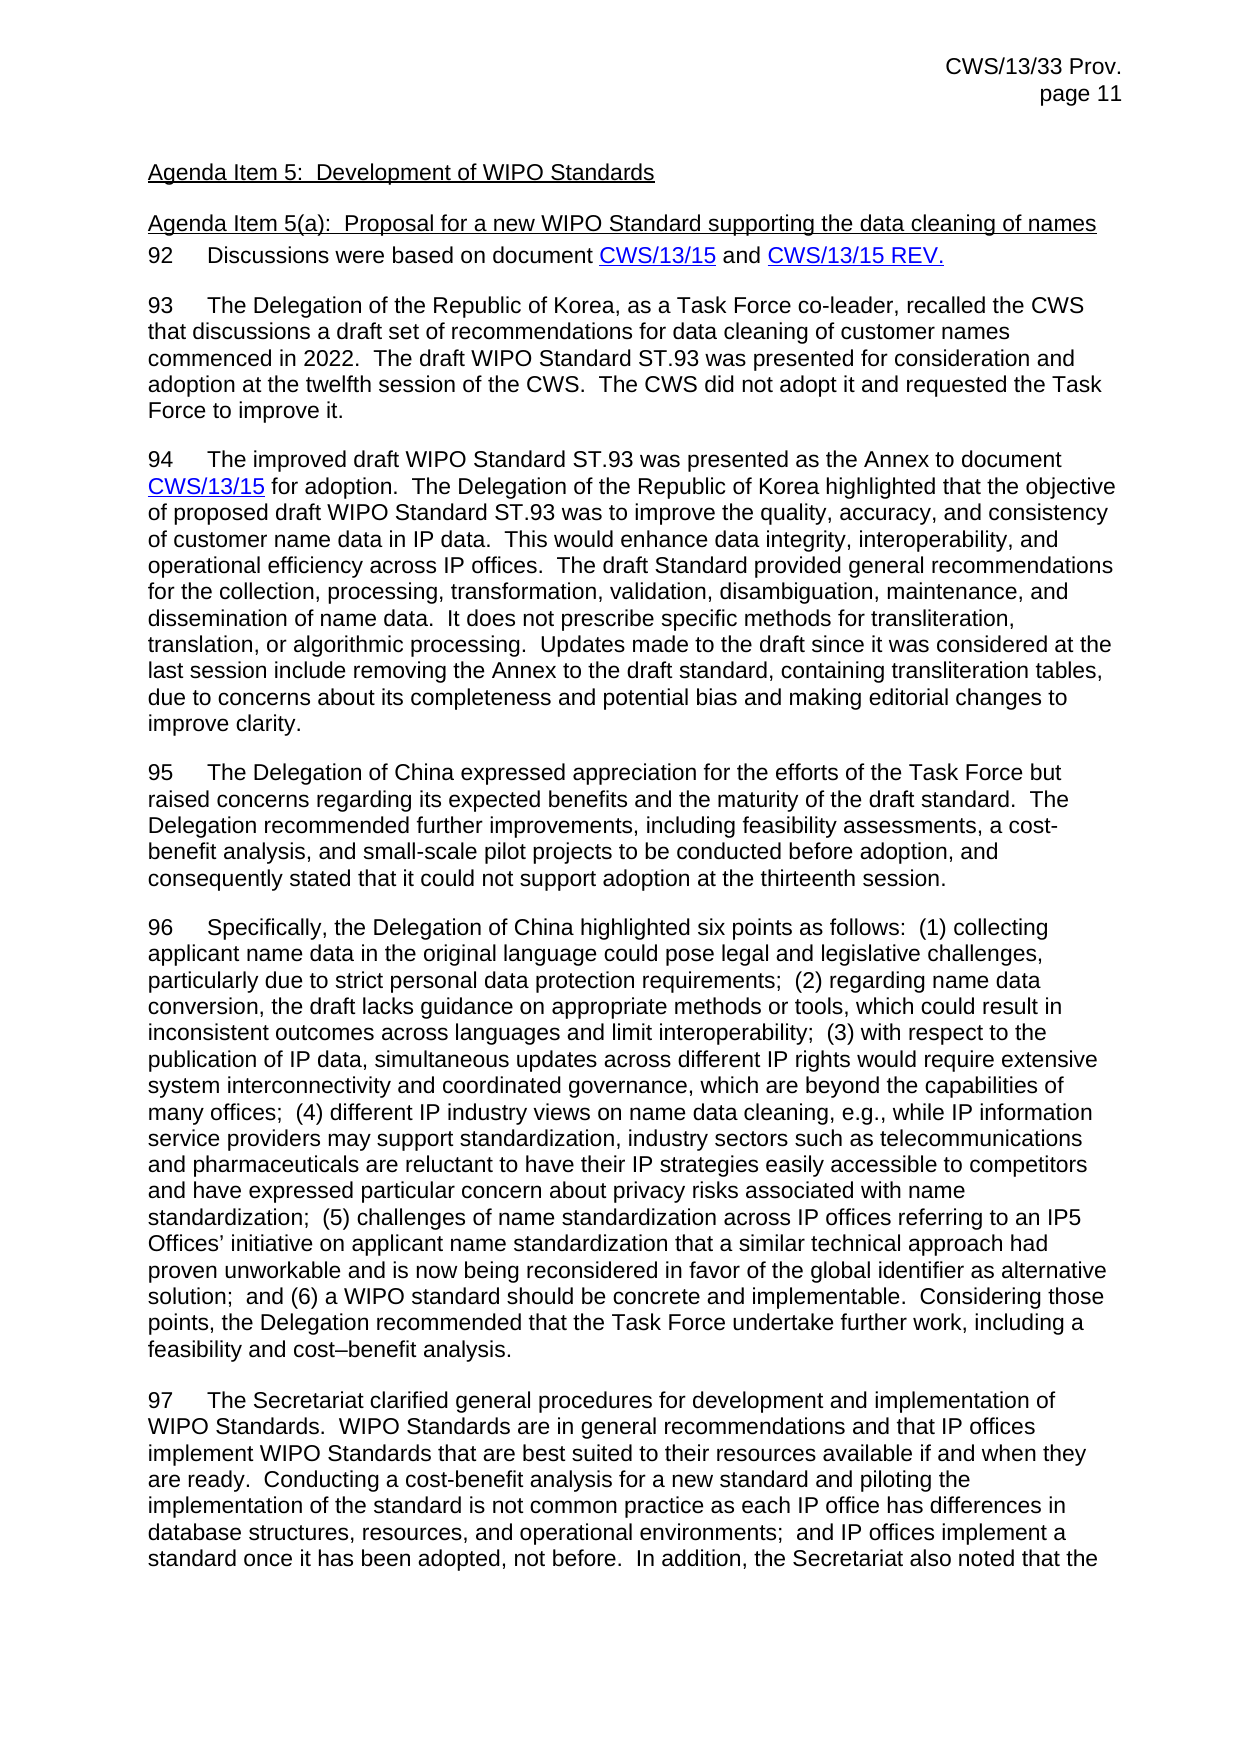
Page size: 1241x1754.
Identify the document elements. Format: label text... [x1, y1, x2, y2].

list The improved draft WIPO Standard ST.93 was presented as the Annex to document CWS/13/15 for adoption. The Delegation of the Republic of Korea highlighted that the objective of proposed draft WIPO Standard ST.93 was to improve the quality, accuracy, and consistency of customer name data in IP data. This would enhance data integrity, interoperability, and operational efficiency across IP offices. The draft Standard provided general recommendations for the collection, processing, transformation, validation, disambiguation, maintenance, and dissemination of name data. It does not prescribe specific methods for transliteration, translation, or algorithmic processing. Updates made to the draft since it was considered at the last session include removing the Annex to the draft standard, containing transliteration tables, due to concerns about its completeness and potential bias and making editorial changes to improve clarity. [148, 446, 1122, 736]
list The Delegation of the Republic of Korea, as a Task Force co-leader, recalled the CWS that discussions a draft set of recommendations for data cleaning of customer names commenced in 2022. The draft WIPO Standard ST.93 was presented for consideration and adoption at the twelfth session of the CWS. The CWS did not adopt it and requested the Task Force to improve it. [148, 292, 1122, 423]
list The Delegation of China expressed appreciation for the efforts of the Task Force but raised concerns regarding its expected benefits and the maturity of the draft standard. The Delegation recommended further improvements, including feasibility assessments, a cost-benefit analysis, and small-scale pilot projects to be conducted before adoption, and consequently stated that it could not support adoption at the thirteenth session. [148, 759, 1122, 891]
text Specifically, the Delegation of China highlighted six points as follows: (1) collecting applicant name data in the original language could pose legal and legislative challenges, particularly due to strict personal data protection requirements; (2) regarding name data conversion, the draft lacks guidance on appropriate methods or tools, which could result in inconsistent outcomes across languages and limit interoperability; (3) with respect to the publication of IP data, simultaneous updates across different IP rights would require extensive system interconnectivity and coordinated governance, which are beyond the capabilities of many offices; (4) different IP industry views on name data cleaning, e.g., while IP information service providers may support standardization, industry sectors such as telecommunications and pharmaceuticals are reluctant to have their IP strategies easily accessible to competitors and have expressed particular concern about privacy risks associated with name standardization; (5) challenges of name standardization across IP offices referring to an IP5 Offices’ initiative on applicant name standardization that a similar technical approach had proven unworkable and is now being reconsidered in favor of the global identifier as alternative solution; and (6) a WIPO standard should be concrete and implementable. Considering those points, the Delegation recommended that the Task Force undertake further work, including a feasibility and cost–benefit analysis. [148, 914, 1122, 1362]
subtitle Agenda Item 5(a): Proposal for a new WIPO Standard supporting the data cleaning of names [148, 210, 1122, 236]
subtitle Agenda Item 5: Development of WIPO Standards [148, 158, 1122, 185]
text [148, 1387, 1122, 1571]
list Discussions were based on document CWS/13/15 and CWS/13/15 REV. [148, 242, 1122, 269]
